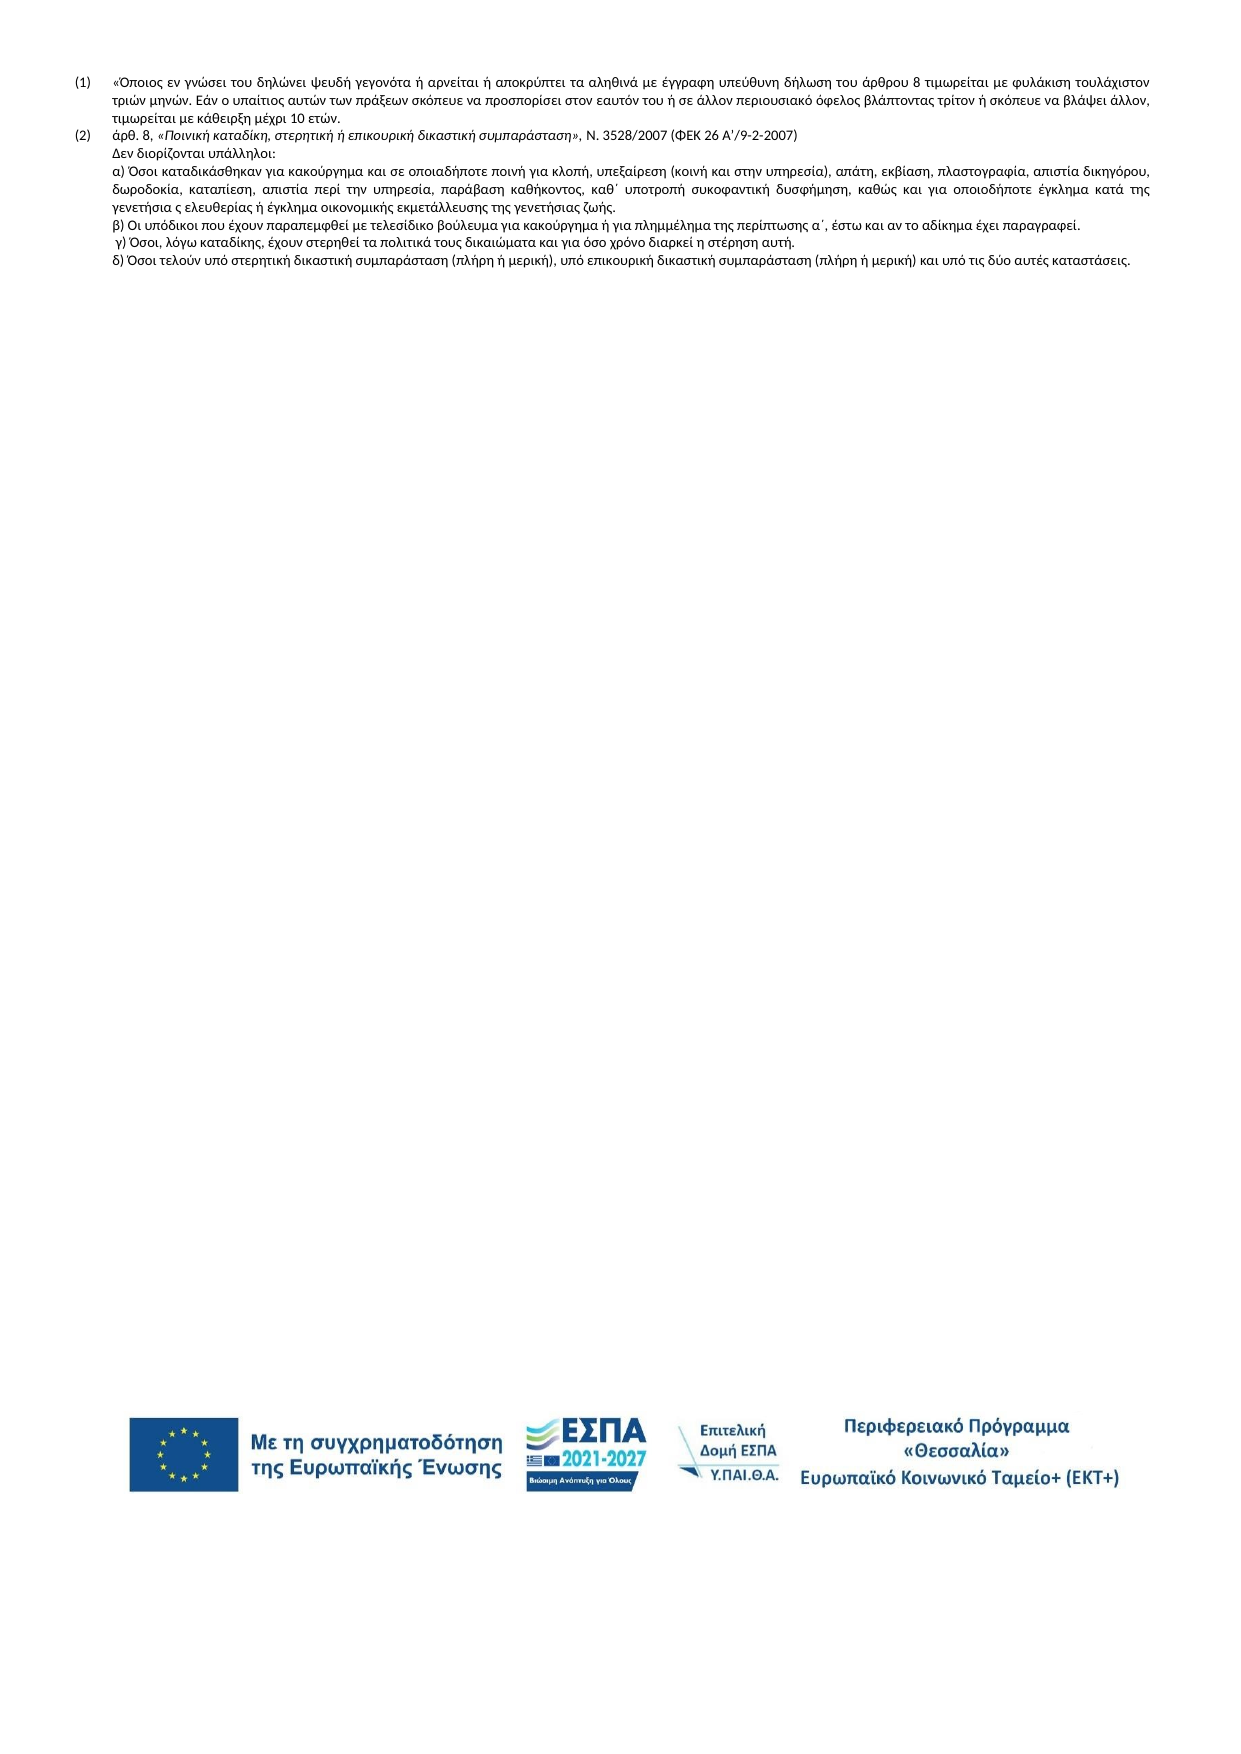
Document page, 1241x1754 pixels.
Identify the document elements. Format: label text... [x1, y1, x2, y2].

text Δεν διορίζονται υπάλληλοι: [112, 144, 1152, 162]
list άρθ. 8, «Ποινική καταδίκη, στερητική ή επικουρική δικαστική συμπαράσταση», Ν. 3528/2007 (ΦΕΚ 26 A’/9-2-2007) [74, 127, 1152, 144]
list «Όποιος εν γνώσει του δηλώνει ψευδή γεγονότα ή αρνείται ή αποκρύπτει τα αληθινά με έγγραφη υπεύθυνη δήλωση του άρθρου 8 τιμωρείται με φυλάκιση τουλάχιστον τριών μηνών. Εάν ο υπαίτιος αυτών των πράξεων σκόπευε να προσπορίσει στον εαυτόν του ή σε άλλον περιουσιακό όφελος βλάπτοντας τρίτον ή σκόπευε να βλάψει άλλον, τιμωρείται με κάθειρξη μέχρι 10 ετών. [74, 73, 1152, 127]
text δ) Όσοι τελούν υπό στερητική δικαστική συμπαράσταση (πλήρη ή μερική), υπό επικουρική δικαστική συμπαράσταση (πλήρη ή μερική) και υπό τις δύο αυτές καταστάσεις. [112, 251, 1152, 269]
text β) Οι υπόδικοι που έχουν παραπεμφθεί με τελεσίδικο βούλευμα για κακούργημα ή για πλημμέλημα της περίπτωσης α΄, έστω και αν το αδίκημα έχει παραγραφεί. [112, 216, 1152, 233]
text α) Όσοι καταδικάσθηκαν για κακούργημα και σε οποιαδήποτε ποινή για κλοπή, υπεξαίρεση (κοινή και στην υπηρεσία), απάτη, εκβίαση, πλαστογραφία, απιστία δικηγόρου, δωροδοκία, καταπίεση, απιστία περί την υπηρεσία, παράβαση καθήκοντος, καθ΄ υποτροπή συκοφαντική δυσφήμηση, καθώς και για οποιοδήποτε έγκλημα κατά της γενετήσια ς ελευθερίας ή έγκλημα οικονομικής εκμετάλλευσης της γενετήσιας ζωής. [112, 162, 1152, 216]
text γ) Όσοι, λόγω καταδίκης, έχουν στερηθεί τα πολιτικά τους δικαιώματα και για όσο χρόνο διαρκεί η στέρηση αυτή. [112, 233, 1152, 251]
picture [123, 1411, 1127, 1494]
